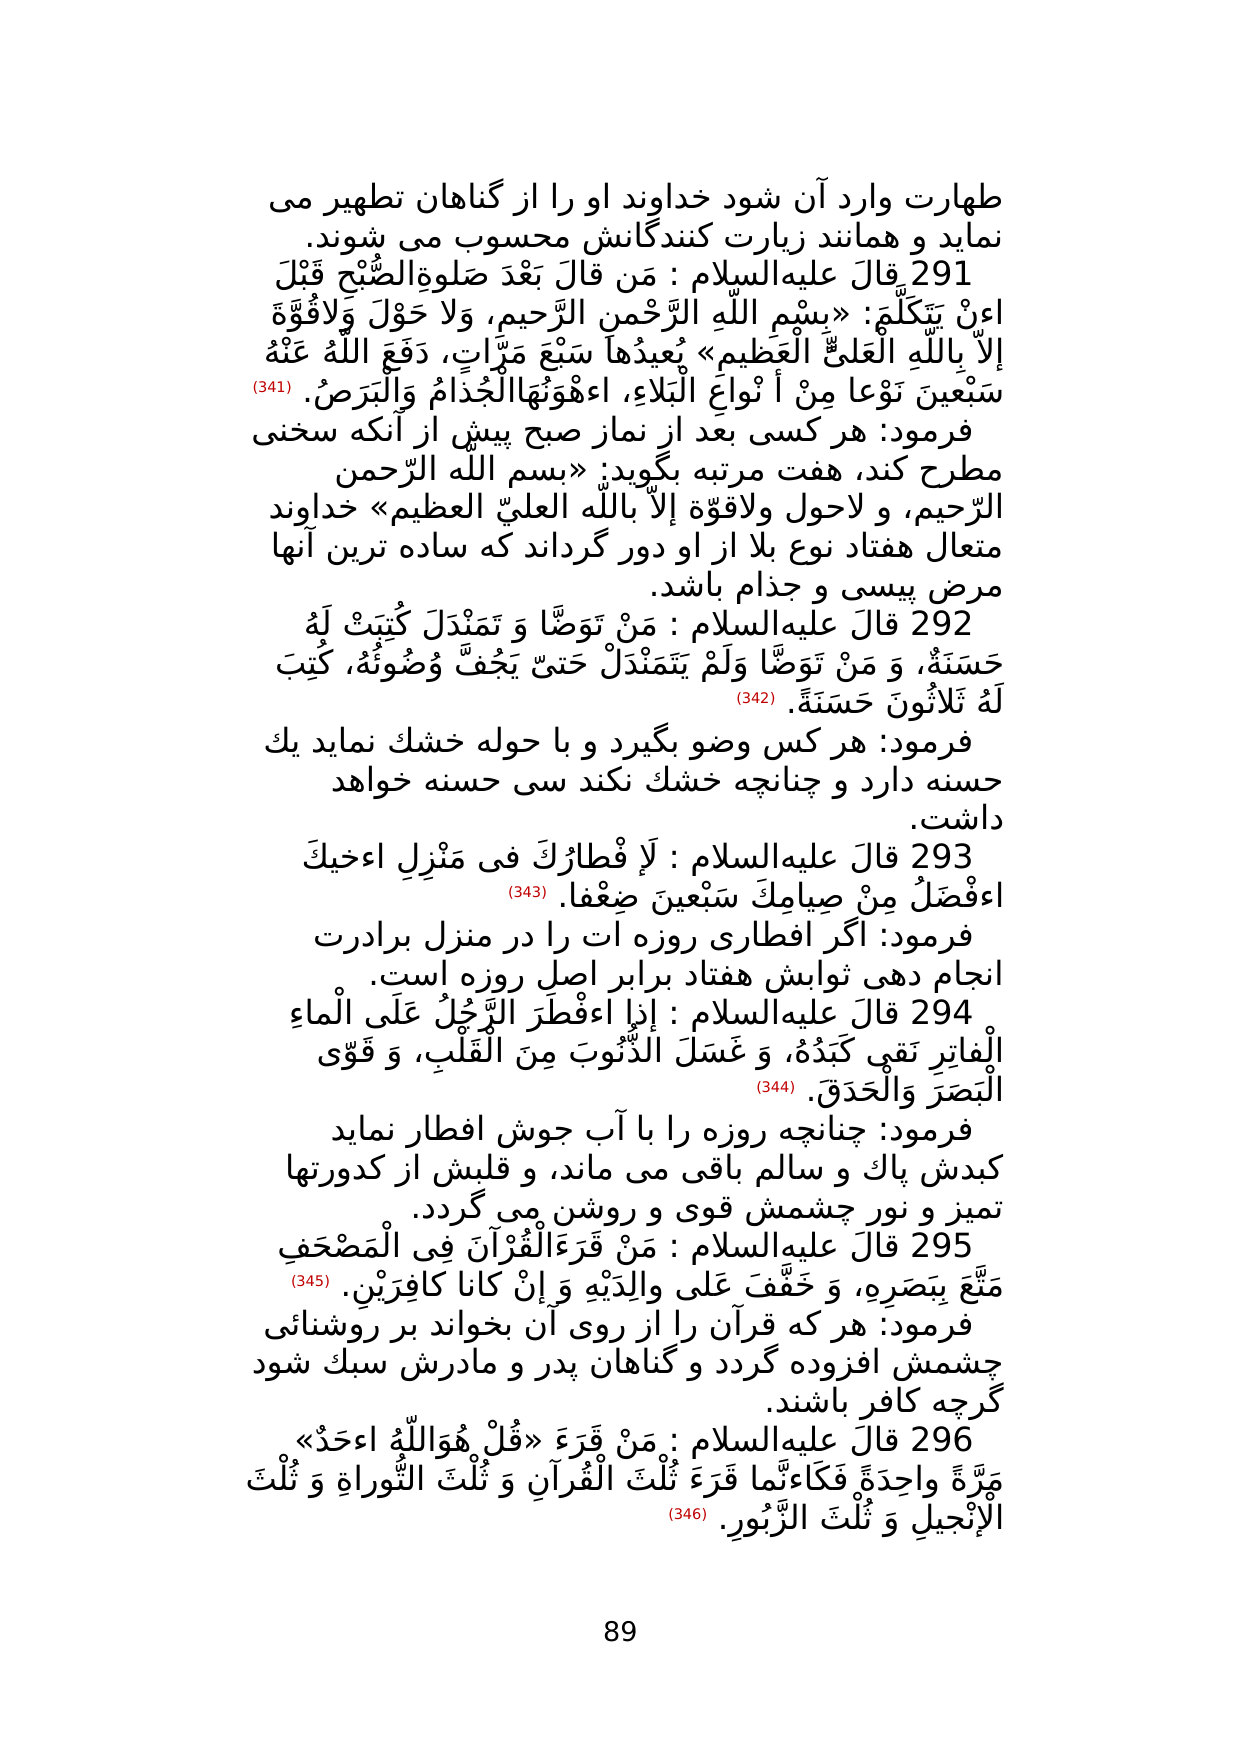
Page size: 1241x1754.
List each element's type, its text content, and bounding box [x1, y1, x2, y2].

text فرمود: هر كسى بعد از نماز صبح پيش از آنكه سخنى مطرح كند، هفت مرتبه بگويد: «بسم اللّه الرّحمن الرّحيم، و لاحول ولاقوّة إلاّ باللّه العليّ العظيم» خداوند متعال هفتاد نوع بلا از او دور گرداند كه ساده ترين آنها مرض پيسى و جذام باشد. [236, 410, 1004, 604]
text 295 قالَ عليه‌السلام : مَنْ قَرَءَالْقُرْآنَ فِى الْمَصْحَفِ مَتَّعَ بِبَصَرِهِ، وَ خَفَّفَ عَلى والِدَيْهِ وَ إنْ كانا كافِرَيْنِ. (345) [236, 1226, 1004, 1304]
text 292 قالَ عليه‌السلام : مَنْ تَوَضَّا وَ تَمَنْدَلَ كُتِبَتْ لَهُ حَسَنَةٌ، وَ مَنْ تَوَضَّا وَلَمْ يَتَمَنْدَلْ حَتىّ يَجُفَّ وُضُوئُهُ، كُتِبَ لَهُ ثَلاثُونَ حَسَنَةً. (342) [236, 604, 1004, 721]
text 291 قالَ عليه‌السلام : مَن قالَ بَعْدَ صَلوةِالصُّبْحِ قَبْلَ اءنْ يَتَكَلَّمَ: «بِسْمِ اللّهِ الرَّحْمنِ الرَّحيمِ، وَلا حَوْلَ وَلاقُوَّةَ إلاّ بِاللّهِ الْعَلىٍّّ الْعَظيمِ» يُعيدُها سَبْعَ مَرّاتٍ، دَفَعَ اللّهُ عَنْهُ سَبْعينَ نَوْعا مِنْ أ نْواعِ الْبَلاءِ، اءهْوَنُهَاالْجُذامُ وَالْبَرَصُ. (341) [236, 255, 1004, 410]
text 293 قالَ عليه‌السلام : لَإ فْطارُكَ فى مَنْزِلِ اءخيكَ اءفْضَلُ مِنْ صِيامِكَ سَبْعينَ ضِعْفا. (343) [236, 838, 1004, 915]
text فرمود: هر كه قرآن را از روى آن بخواند بر روشنائى چشمش افزوده گردد و گناهان پدر و مادرش سبك شود گرچه كافر باشند. [236, 1304, 1004, 1421]
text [236, 177, 1004, 255]
text 296 قالَ عليه‌السلام : مَنْ قَرَءَ «قُلْ هُوَاللّهُ اءحَدٌ» مَرَّةً واحِدَةً فَكَاءنَّما قَرَءَ ثُلْثَ الْقُرآنِ وَ ثُلْثَ التُّوراةِ وَ ثُلْثَ الْإنْجيلِ وَ ثُلْثَ الزَّبُورِ. (346) [236, 1421, 1004, 1537]
text فرمود: چنانچه روزه را با آب جوش افطار نمايد كبدش پاك و سالم باقى مى ماند، و قلبش از كدورتها تميز و نور چشمش قوى و روشن مى گردد. [236, 1110, 1004, 1226]
text فرمود: هر كس وضو بگيرد و با حوله خشك نمايد يك حسنه دارد و چنانچه خشك نكند سى حسنه خواهد داشت. [236, 721, 1004, 838]
text فرمود: اگر افطارى روزه ات را در منزل برادرت انجام دهى ثوابش هفتاد برابر اصل روزه است. [236, 915, 1004, 993]
text 294 قالَ عليه‌السلام : إذا اءفْطَرَ الرَّجُلُ عَلَى الْماءِ الْفاتِرِ نَقى كَبَدُهُ، وَ غَسَلَ الذُّنُوبَ مِنَ الْقَلْبِ، وَ قَوّى الْبَصَرَ وَالْحَدَقَ. (344) [236, 993, 1004, 1110]
